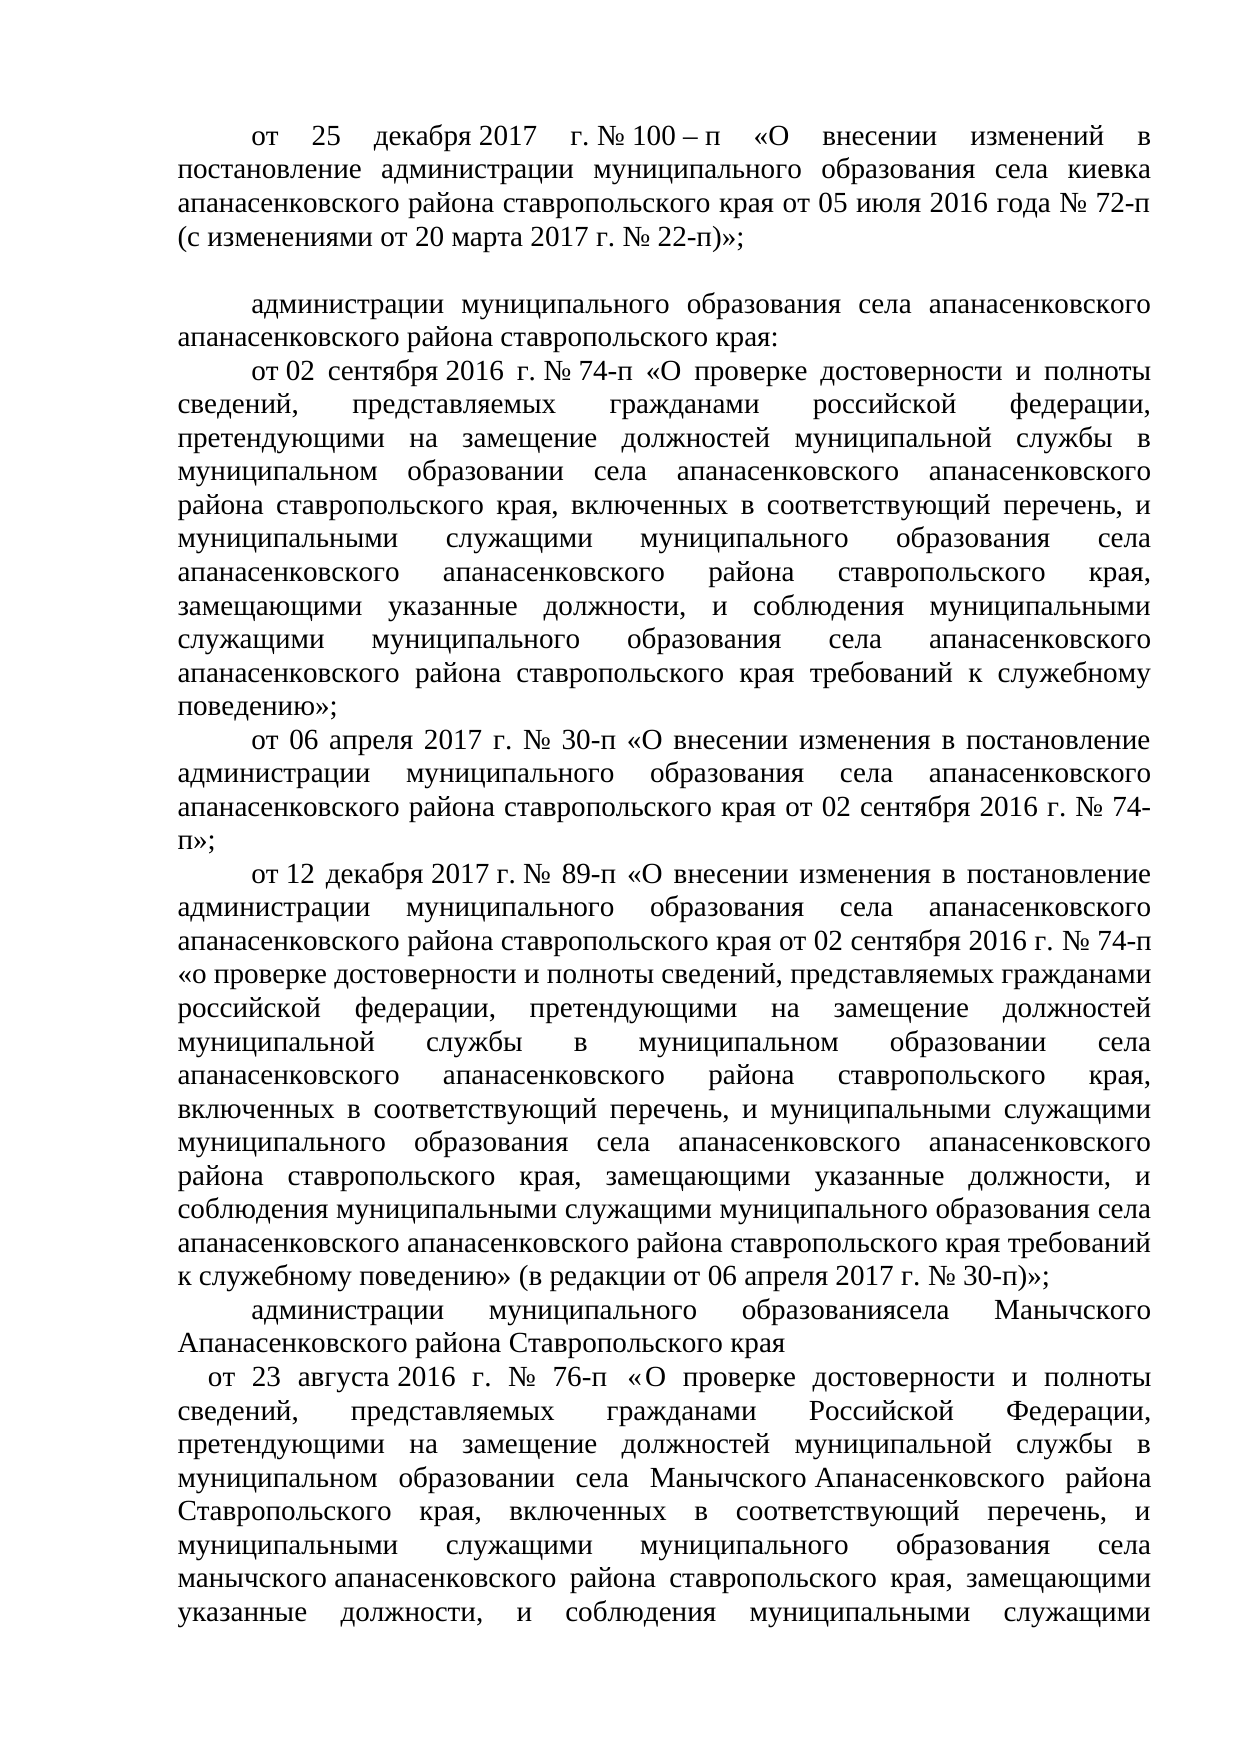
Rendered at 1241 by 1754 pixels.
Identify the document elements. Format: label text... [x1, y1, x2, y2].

text от 06 апреля 2017 г. № 30-п «О внесении изменения в постановление администрации муниципального образования села апанасенковского апанасенковского района ставропольского края от 02 сентября 2016 г. № 74-п»; [177, 722, 1152, 856]
text администрации муниципального образования села апанасенковского апанасенковского района ставропольского края: [177, 286, 1152, 353]
text от 12 декабря 2017 г. № 89-п «О внесении изменения в постановление администрации муниципального образования села апанасенковского апанасенковского района ставропольского края от 02 сентября 2016 г. № 74-п «о проверке достоверности и полноты сведений, представляемых гражданами российской федерации, претендующими на замещение должностей муниципальной службы в муниципальном образовании села апанасенковского апанасенковского района ставропольского края, включенных в соответствующий перечень, и муниципальными служащими муниципального образования села апанасенковского апанасенковского района ставропольского края, замещающими указанные должности, и соблюдения муниципальными служащими муниципального образования села апанасенковского апанасенковского района ставропольского края требований к служебному поведению» (в редакции от 06 апреля 2017 г. № 30-п)»; [177, 856, 1152, 1292]
text администрации муниципального образованиясела Манычского Апанасенковского района Ставропольского края [177, 1292, 1152, 1359]
text от 25 декабря 2017 г. № 100 – п «О внесении изменений в постановление администрации муниципального образования села киевка апанасенковского района ставропольского края от 05 июля 2016 года № 72-п (с изменениями от 20 марта 2017 г. № 22-п)»; [177, 118, 1152, 252]
text от 02 сентября 2016 г. № 74-п «О проверке достоверности и полноты сведений, представляемых гражданами российской федерации, претендующими на замещение должностей муниципальной службы в муниципальном образовании села апанасенковского апанасенковского района ставропольского края, включенных в соответствующий перечень, и муниципальными служащими муниципального образования села апанасенковского апанасенковского района ставропольского края, замещающими указанные должности, и соблюдения муниципальными служащими муниципального образования села апанасенковского апанасенковского района ставропольского края требований к служебному поведению»; [177, 353, 1152, 722]
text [177, 1359, 1152, 1627]
